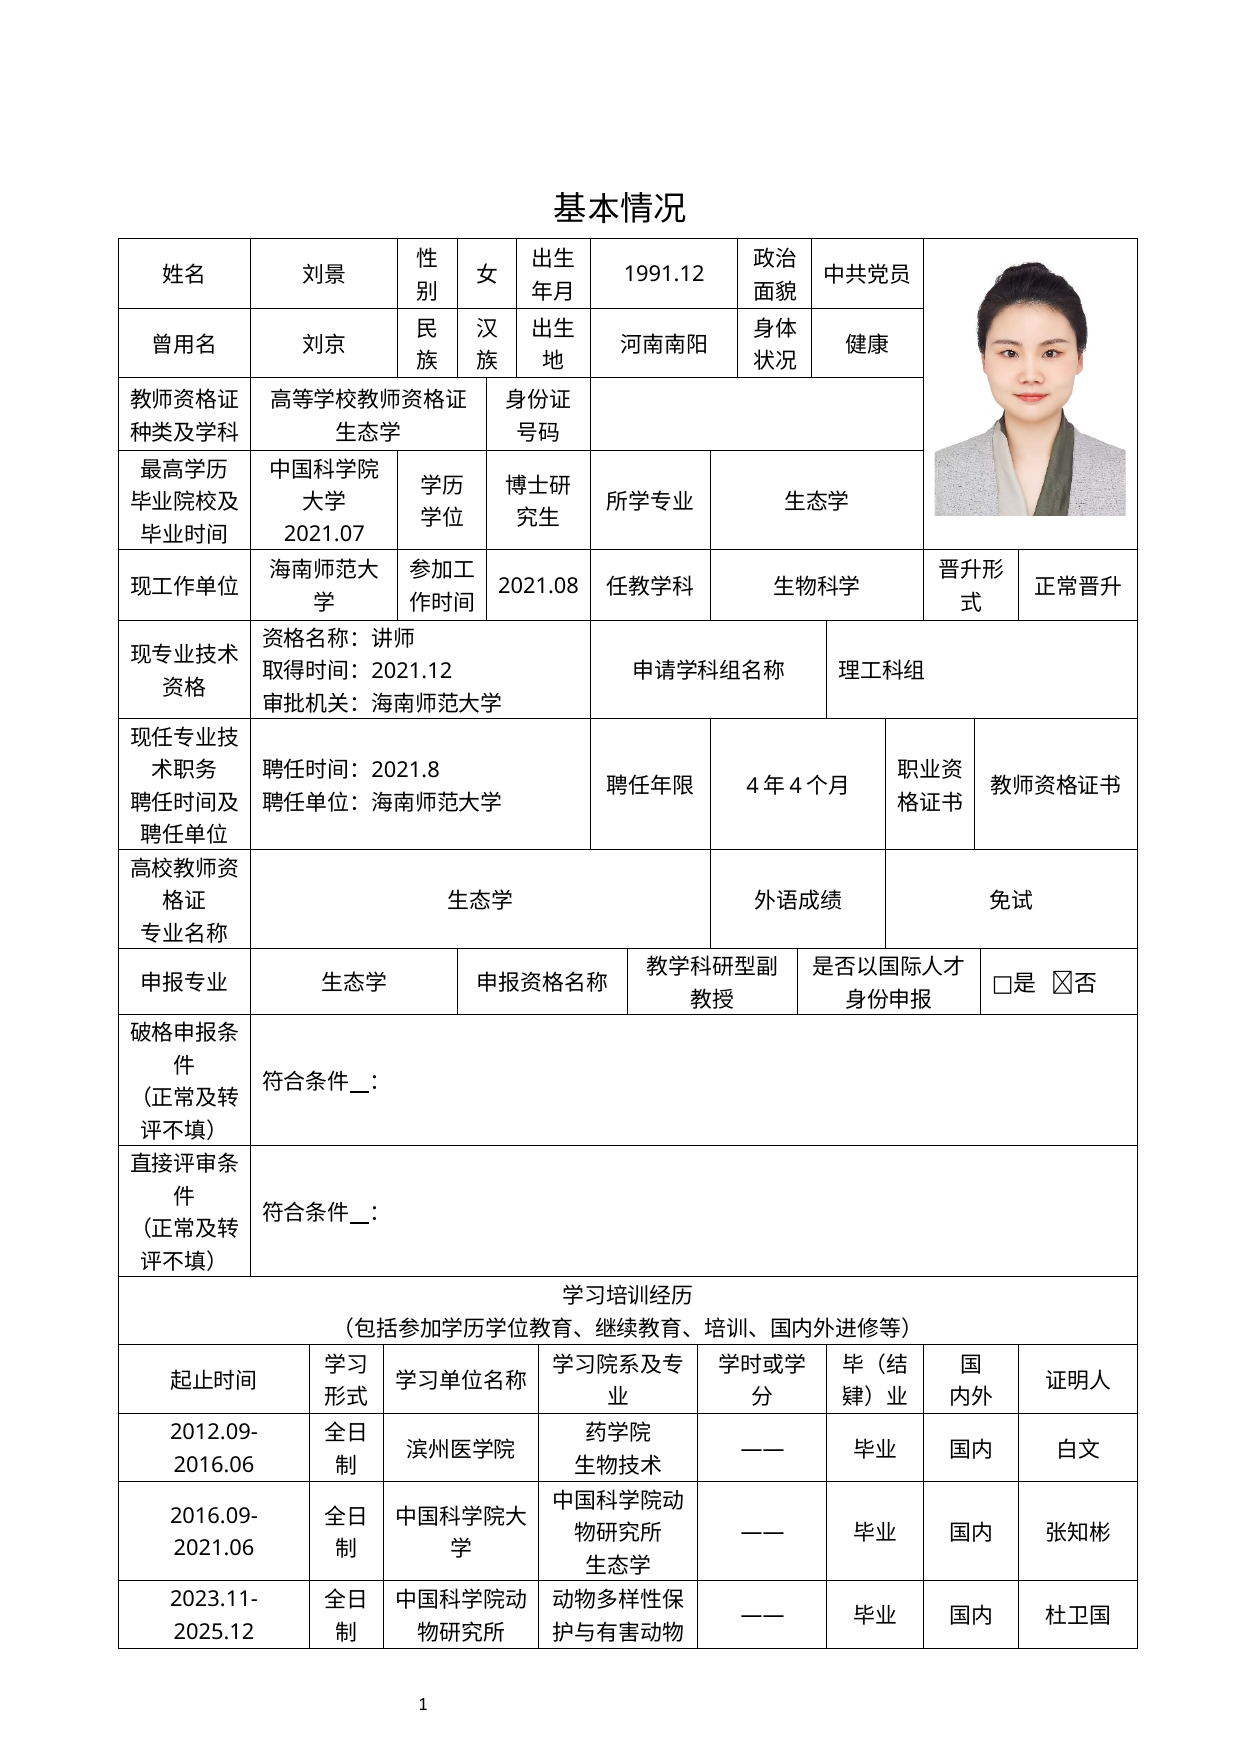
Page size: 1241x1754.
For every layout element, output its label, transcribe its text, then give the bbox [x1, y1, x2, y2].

table_cell 聘任年限 [591, 719, 710, 849]
table_header 姓名 [119, 239, 250, 308]
table_cell 直接评审条件 （正常及转评不填） [119, 1146, 250, 1276]
table_cell 外语成绩 [711, 850, 885, 948]
table_cell 学历 学位 [398, 451, 486, 549]
table_cell 学习院系及专业 [539, 1345, 697, 1413]
table_header 出生年月 [517, 239, 590, 308]
table_cell 生物科学 [711, 550, 923, 619]
table_cell 毕业 [827, 1581, 923, 1648]
table_cell 杜卫国 [1019, 1581, 1137, 1648]
table_cell 国 内外 [924, 1345, 1018, 1413]
table_cell 全日制 [310, 1482, 383, 1580]
table_cell 刘京 [251, 309, 397, 377]
table_cell 学习形式 [310, 1345, 383, 1413]
table_cell 全日制 [310, 1581, 383, 1648]
table_cell 申报专业 [119, 949, 250, 1014]
table_cell 职业资格证书 [886, 719, 974, 849]
table_cell 教师资格证书 [975, 719, 1137, 849]
table_cell 聘任时间：2021.8 聘任单位：海南师范大学 [251, 719, 590, 849]
table_cell 国内 [924, 1581, 1018, 1648]
table_cell —— [698, 1482, 826, 1580]
table_header 刘景 [251, 239, 397, 308]
table_cell 滨州医学院 [384, 1414, 538, 1481]
table_cell 学习单位名称 [384, 1345, 538, 1413]
table_cell 任教学科 [591, 550, 710, 619]
table_cell 证明人 [1019, 1345, 1137, 1413]
table_cell 毕业 [827, 1482, 923, 1580]
table_cell 毕（结肄）业 [827, 1345, 923, 1413]
table_header 政治 面貌 [738, 239, 811, 308]
table_cell 正常晋升 [1019, 550, 1137, 619]
table_cell 4年4个月 [711, 719, 885, 849]
table_cell 2016.09-2021.06 [119, 1482, 309, 1580]
table_cell 2023.11-2025.12 [119, 1581, 309, 1648]
table_cell 毕业 [827, 1414, 923, 1481]
table_cell 药学院 生物技术 [539, 1414, 697, 1481]
table_cell 是否以国际人才身份申报 [798, 949, 980, 1014]
table_cell 全日制 [310, 1414, 383, 1481]
table_cell 生态学 [251, 850, 710, 948]
table_cell 生态学 [251, 949, 457, 1014]
table_cell 起止时间 [119, 1345, 309, 1413]
table_cell 符合条件 ： [251, 1015, 1137, 1145]
table_cell 健康 [812, 309, 923, 377]
table_cell 国内 [924, 1414, 1018, 1481]
table_cell 破格申报条件 （正常及转评不填） [119, 1015, 250, 1145]
table_header 女 [458, 239, 516, 308]
table_cell 学时或学分 [698, 1345, 826, 1413]
table_cell 国内 [924, 1482, 1018, 1580]
table_cell 现专业技术资格 [119, 621, 250, 718]
table_cell 河南南阳 [591, 309, 737, 377]
table_cell 所学专业 [591, 451, 710, 549]
table_cell [591, 378, 923, 450]
table_cell 汉族 [458, 309, 516, 377]
table_cell □是 否 [981, 949, 1137, 1014]
table_cell 2021.08 [487, 550, 590, 619]
table_cell 学习培训经历 （包括参加学历学位教育、继续教育、培训、国内外进修等） [119, 1277, 1137, 1344]
table_header 中共党员 [812, 239, 923, 308]
table_cell 中国科学院动物研究所 [384, 1581, 538, 1648]
table_cell 现任专业技术职务 聘任时间及聘任单位 [119, 719, 250, 849]
table_cell —— [698, 1414, 826, 1481]
table_cell 教师资格证种类及学科 [119, 378, 250, 450]
table_cell 中国科学院动物研究所 生态学 [539, 1482, 697, 1580]
picture [934, 247, 1126, 516]
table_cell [539, 1581, 697, 1648]
table_cell 白文 [1019, 1414, 1137, 1481]
table_cell 参加工作时间 [398, 550, 486, 619]
table_header [924, 239, 1137, 549]
table_cell 最高学历 毕业院校及毕业时间 [119, 451, 250, 549]
table_cell 博士研究生 [487, 451, 590, 549]
table_cell 现工作单位 [119, 550, 250, 619]
table_cell 免试 [886, 850, 1137, 948]
table_cell 中国科学院大学 [384, 1482, 538, 1580]
table_cell 申报资格名称 [458, 949, 627, 1014]
table_cell 张知彬 [1019, 1482, 1137, 1580]
table_cell 符合条件 ： [251, 1146, 1137, 1276]
table_cell 高等学校教师资格证生态学 [251, 378, 486, 450]
table_cell 2012.09-2016.06 [119, 1414, 309, 1481]
table_cell 申请学科组名称 [591, 621, 826, 718]
table_header 性别 [398, 239, 457, 308]
table_cell 教学科研型副教授 [628, 949, 797, 1014]
table_cell 出生地 [517, 309, 590, 377]
table_cell 晋升形式 [924, 550, 1018, 619]
table_cell 高校教师资格证 专业名称 [119, 850, 250, 948]
table_cell 曾用名 [119, 309, 250, 377]
table_cell 身体状况 [738, 309, 811, 377]
table_cell 资格名称：讲师 取得时间：2021.12 审批机关：海南师范大学 [251, 621, 590, 718]
table_cell 身份证 号码 [487, 378, 590, 450]
table_cell 生态学 [711, 451, 923, 549]
table_cell 中国科学院大学 2021.07 [251, 451, 397, 549]
table_header 1991.12 [591, 239, 737, 308]
table_cell 海南师范大学 [251, 550, 397, 619]
table_cell 民族 [398, 309, 457, 377]
table_cell —— [698, 1581, 826, 1648]
text 基本情况 [118, 173, 1122, 238]
table_cell 理工科组 [827, 621, 1137, 718]
